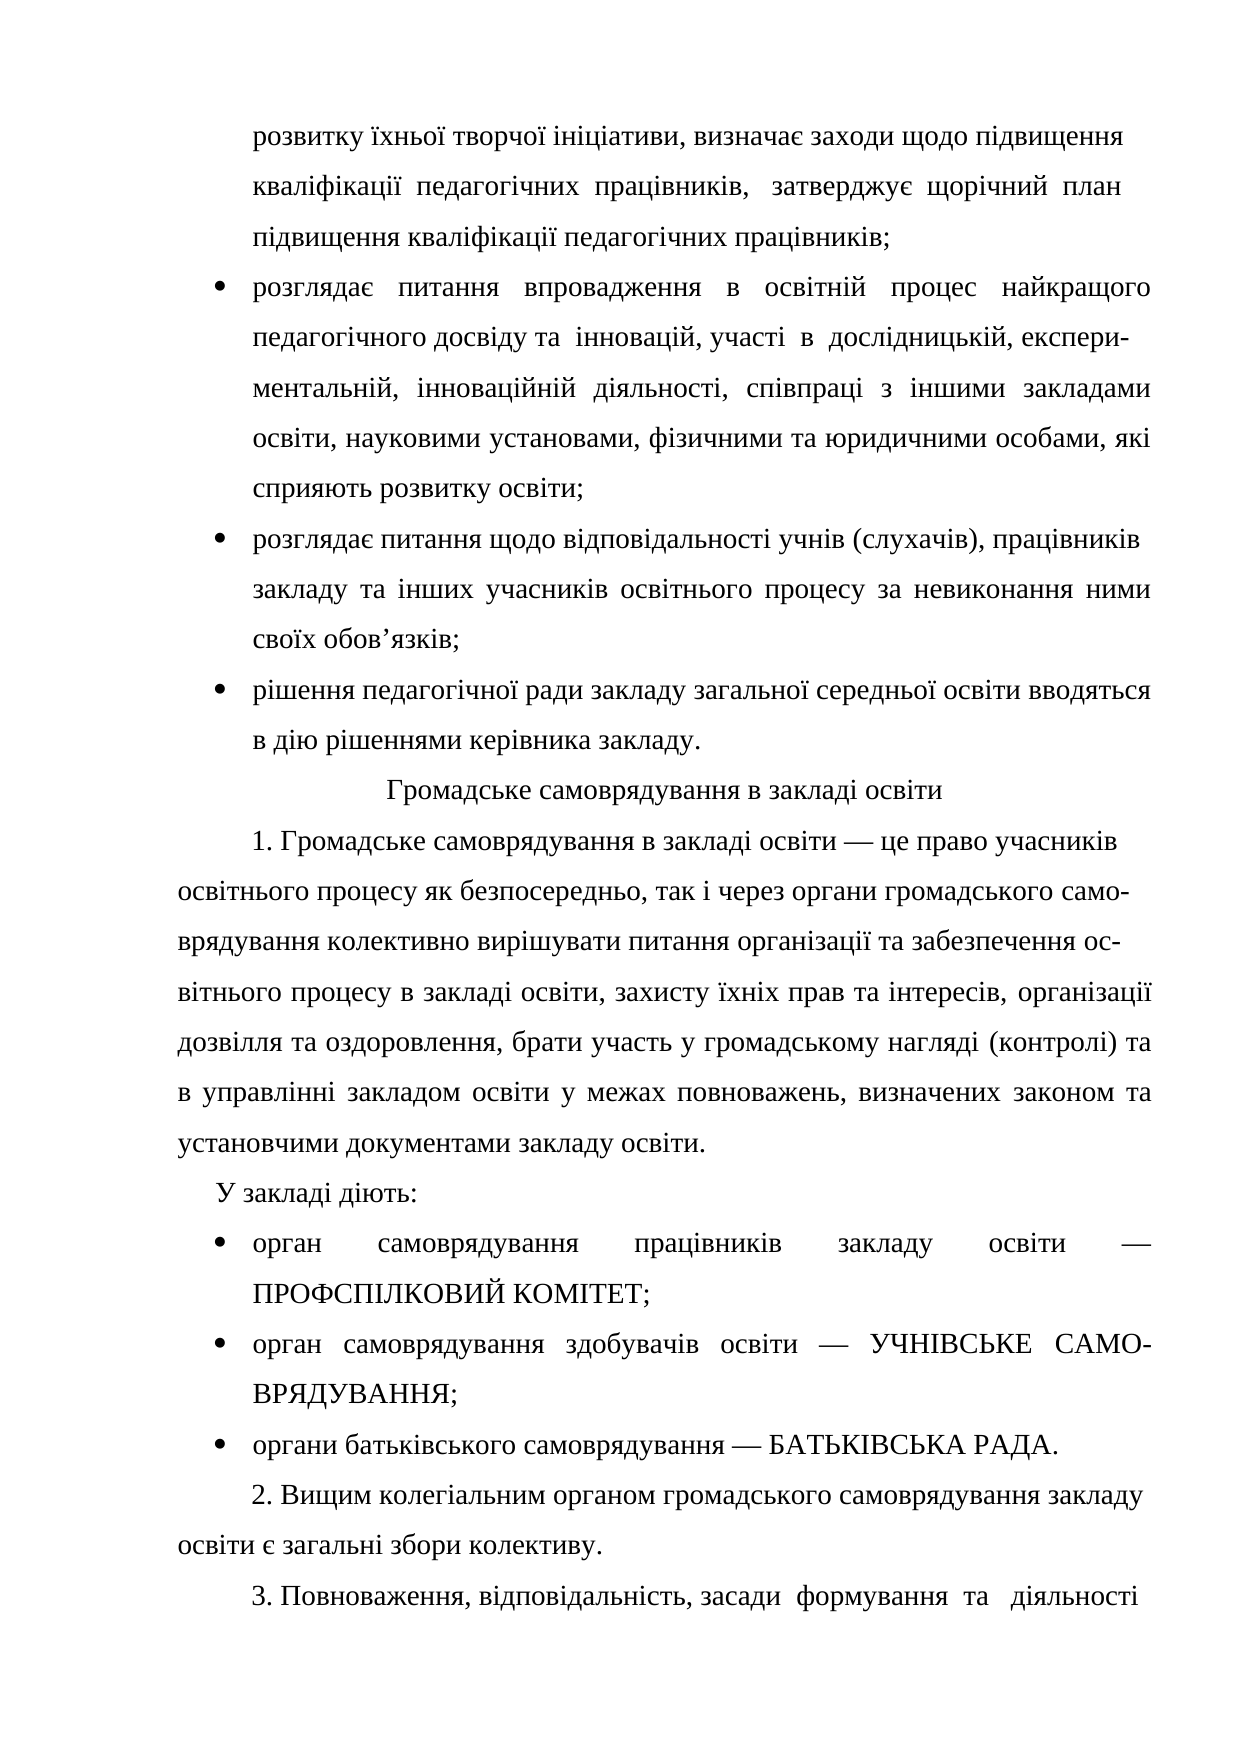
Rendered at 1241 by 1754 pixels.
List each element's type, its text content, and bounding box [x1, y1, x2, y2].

text врядування колективно вирішувати питання організації та забезпечення ос- [177, 923, 1152, 957]
list закладу та інших учасників освітнього процесу за невиконання ними своїх обов’язків; [252, 571, 1152, 655]
list кваліфікації педагогічних працівників, затверджує щорічний план [252, 168, 1152, 202]
list рішення педагогічної ради закладу загальної середньої освіти вводяться [215, 672, 1152, 705]
text 3. Повноваження, відповідальність, засади формування та діяльності [177, 1578, 1152, 1611]
text У закладі діють: [177, 1175, 1152, 1208]
list органи батьківського самоврядування — БАТЬКІВСЬКА РАДА. [215, 1427, 1152, 1460]
text 1. Громадське самоврядування в закладі освіти — це право учасників [177, 823, 1152, 856]
text освіти є загальні збори колективу. [177, 1527, 1152, 1561]
list орган самоврядування здобувачів освіти — УЧНІВСЬКЕ САМО-ВРЯДУВАННЯ; [215, 1326, 1152, 1410]
text вітнього процесу в закладі освіти, захисту їхніх прав та інтересів, організації дозвілля та оздоровлення, брати участь у громадському нагляді (контролі) та в управлінні закладом освіти у межах повноважень, визначених законом та установчими документами закладу освіти. [177, 974, 1152, 1158]
list ментальній, інноваційній діяльності, співпраці з іншими закладами освіти, науковими установами, фізичними та юридичними особами, які сприяють розвитку освіти; [252, 370, 1152, 504]
list розвитку їхньої творчої ініціативи, визначає заходи щодо підвищення [252, 118, 1152, 152]
text освітнього процесу як безпосередньо, так і через органи громадського само- [177, 873, 1152, 907]
text 2. Вищим колегіальним органом громадського самоврядування закладу [177, 1477, 1152, 1511]
list орган самоврядування працівників закладу освіти — ПРОФСПІЛКОВИЙ КОМІТЕТ; [215, 1225, 1152, 1309]
list підвищення кваліфікації педагогічних працівників; [252, 219, 1152, 252]
text Громадське самоврядування в закладі освіти [177, 772, 1152, 806]
list розглядає питання щодо відповідальності учнів (слухачів), працівників [215, 521, 1152, 554]
list розглядає питання впровадження в освітній процес найкращого педагогічного досвіду та інновацій, участі в дослідницькій, експери- [215, 269, 1152, 353]
list в дію рішеннями керівника закладу. [252, 722, 1152, 756]
